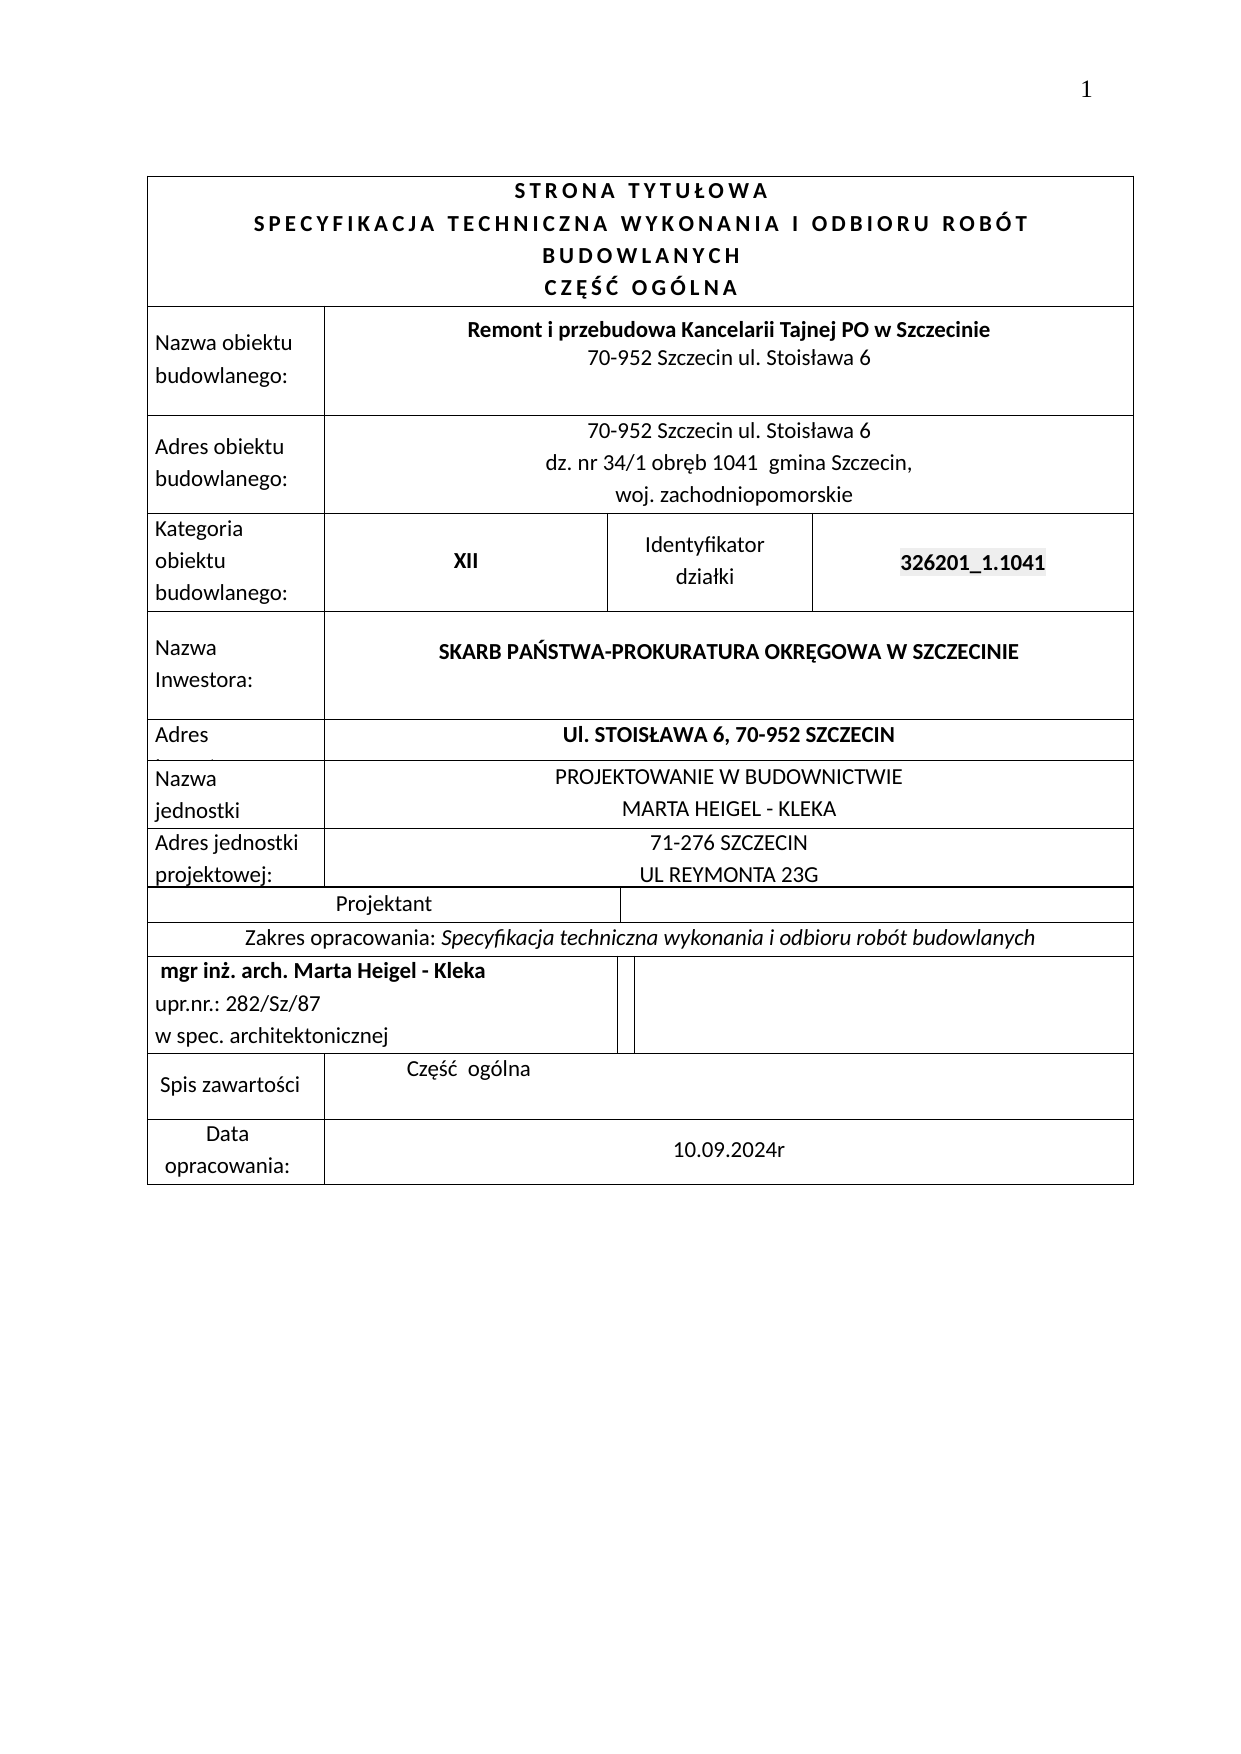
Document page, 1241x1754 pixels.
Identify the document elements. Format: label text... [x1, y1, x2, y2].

table_cell SKARB PAŃSTWA-PROKURATURA OKRĘGOWA W SZCZECINIE [325, 612, 1133, 719]
table_cell PROJEKTOWANIE W BUDOWNICTWIE MARTA HEIGEL - KLEKA [325, 761, 1133, 827]
table_cell Adres obiektu budowlanego: [148, 416, 324, 513]
table_cell Projektant [148, 888, 620, 922]
table_cell mgr inż. arch. Marta Heigel - Kleka upr.nr.: 282/Sz/87 w spec. architektonicznej [148, 957, 617, 1053]
table_header STRONA TYTUŁOWA SPECYFIKACJA TECHNICZNA WYKONANIA I ODBIORU ROBÓT BUDOWLANYCH CZĘŚĆ OGÓLNA [148, 177, 1133, 306]
table_cell Ul. STOISŁAWA 6, 70-952 SZCZECIN [325, 720, 1133, 760]
table_cell Adres Inwestora: [148, 720, 324, 760]
table_cell 70-952 Szczecin ul. Stoisława 6 dz. nr 34/1 obręb 1041 gmina Szczecin, woj. zachodniopomorskie [325, 416, 1133, 513]
table_cell 326201_1.1041 [813, 514, 1133, 611]
table_cell Nazwa obiektu budowlanego: [148, 307, 324, 415]
table_cell Adres jednostki projektowej: [148, 829, 324, 886]
table_cell Data opracowania: [148, 1120, 324, 1184]
table_cell Identyfikator działki [608, 514, 812, 611]
table_cell Zakres opracowania: Specyfikacja techniczna wykonania i odbioru robót budowlanych [148, 923, 1133, 956]
table_cell Nazwa jednostki projektowej: [148, 761, 324, 827]
table_cell Remont i przebudowa Kancelarii Tajnej PO w Szczecinie 70-952 Szczecin ul. Stoisława 6 [325, 307, 1133, 415]
table_cell 71-276 SZCZECIN UL REYMONTA 23G POK 116/2 POK 116/2 [325, 829, 1133, 886]
table_cell XII [325, 514, 607, 611]
table_cell [635, 957, 1133, 1053]
table_cell Spis zawartości [148, 1054, 324, 1118]
table_cell [621, 888, 1133, 922]
table_cell Nazwa Inwestora: [148, 612, 324, 719]
table_cell Kategoria obiektu budowlanego: [148, 514, 324, 611]
table_cell [618, 957, 634, 1053]
table_cell Część ogólna [325, 1054, 1133, 1118]
table_cell 10.09.2024r [325, 1120, 1133, 1184]
